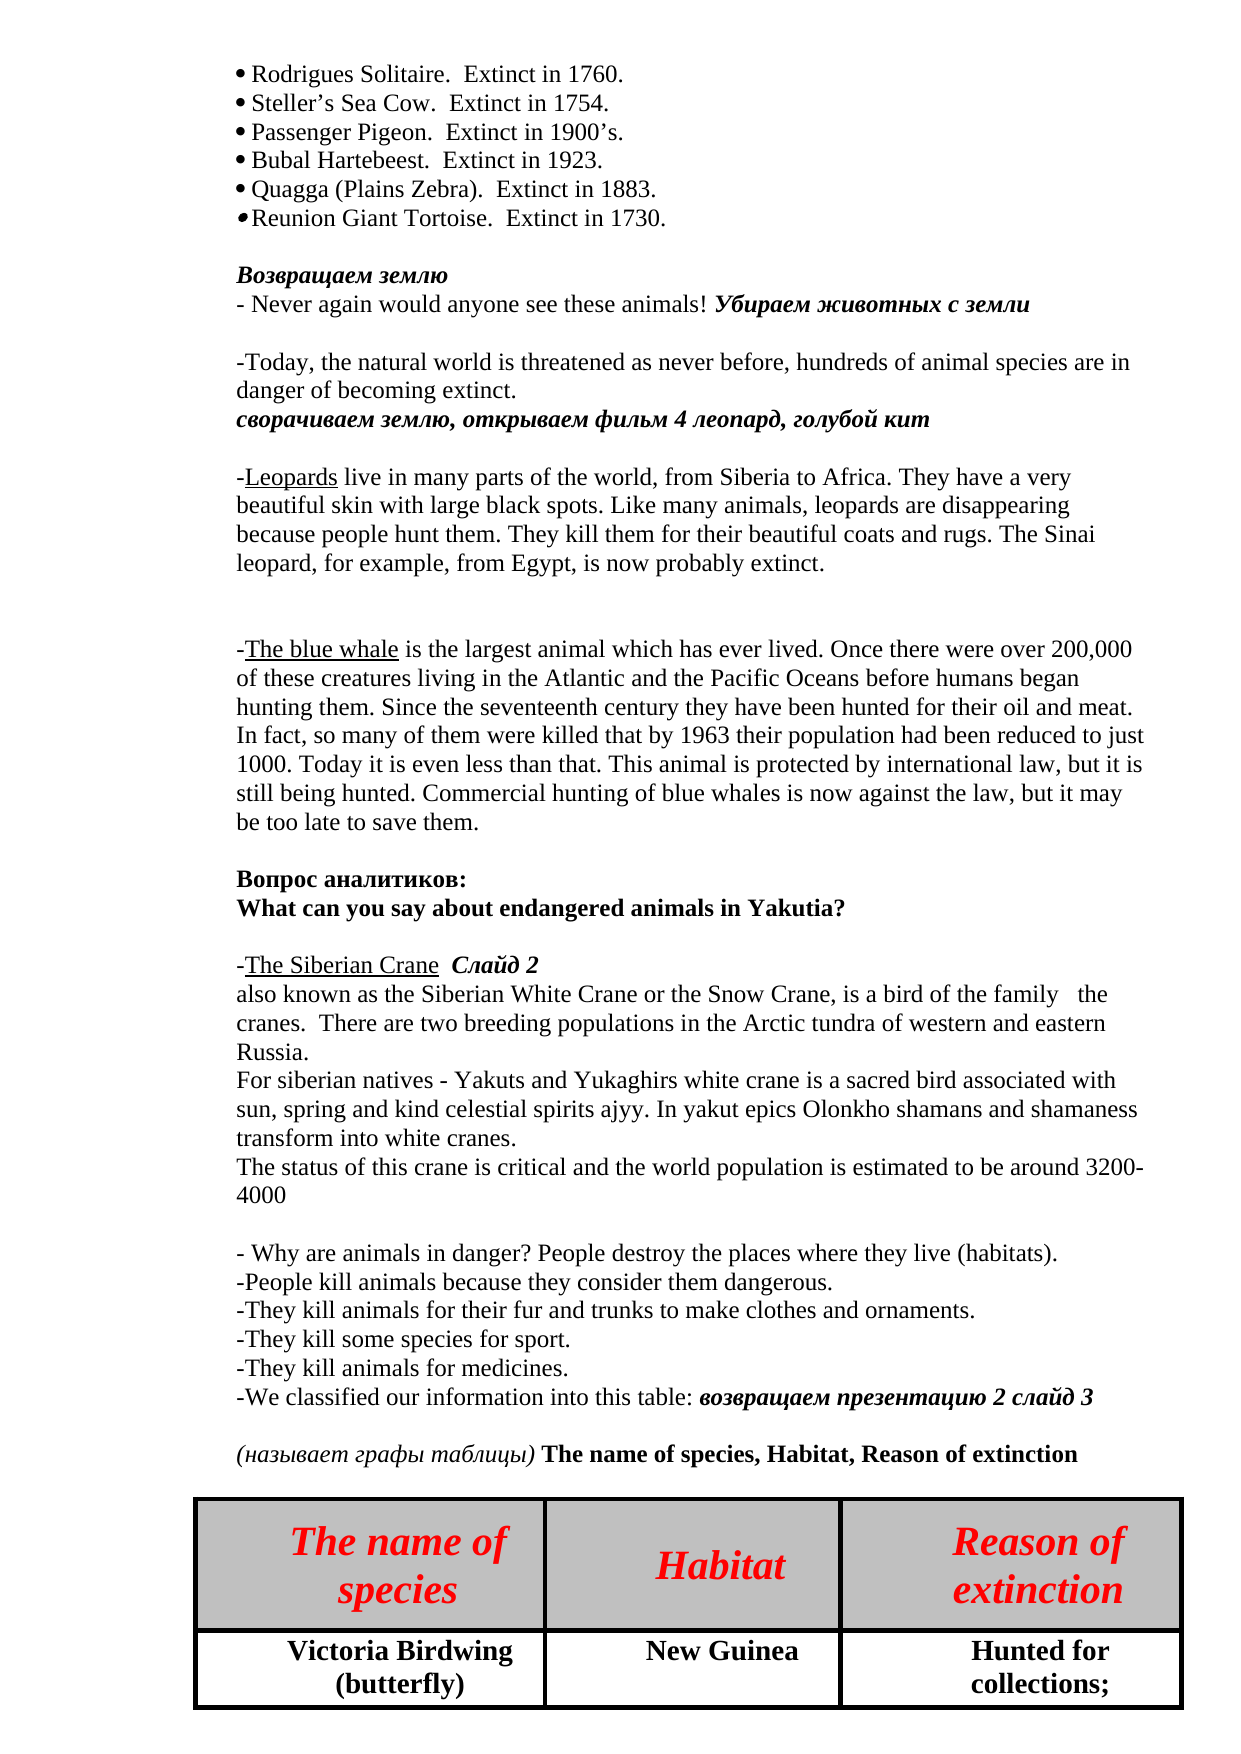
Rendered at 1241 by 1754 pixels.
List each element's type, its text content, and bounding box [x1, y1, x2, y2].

text What can you say about endangered animals in Yakutia? [236, 893, 1152, 922]
list Rodrigues Solitaire. Extinct in 1760. [236, 59, 1152, 88]
text -They kill animals for medicines. [236, 1353, 1152, 1382]
table_header Habitat [547, 1501, 838, 1628]
table_cell New Guinea [547, 1633, 838, 1705]
text -They kill some species for sport. [236, 1324, 1152, 1353]
list Steller’s Sea Cow. Extinct in 1754. [236, 88, 1152, 117]
text - Why are animals in danger? People destroy the places where they live (habitats). [236, 1238, 1152, 1267]
text Вопрос аналитиков: [236, 864, 1152, 893]
text For siberian natives - Yakuts and Yukaghirs white crane is a sacred bird associated with sun, spring and kind celestial spirits ajyy. In yakut epics Olonkho shamans and shamaness transform into white cranes. [236, 1065, 1152, 1152]
table_header The name of species [198, 1501, 543, 1628]
text The status of this crane is critical and the world population is estimated to be around 3200-4000 [236, 1152, 1152, 1209]
text -Today, the natural world is threatened as never before, hundreds of animal species are in danger of becoming extinct. [236, 347, 1152, 404]
text - Never again would anyone see these animals! Убираем животных с земли [236, 289, 1152, 318]
list Quagga (Plains Zebra). Extinct in 1883. [236, 174, 1152, 203]
list Bubal Hartebeest. Extinct in 1923. [236, 145, 1152, 174]
list Passenger Pigeon. Extinct in 1900’s. [236, 117, 1152, 145]
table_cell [843, 1633, 1179, 1705]
table_header Reason of extinction [843, 1501, 1179, 1628]
text -The Siberian Crane Слайд 2 [236, 950, 1152, 979]
text -We classified our information into this table: возвращаем презентацию 2 слайд 3 [236, 1382, 1152, 1410]
text -People kill animals because they consider them dangerous. [236, 1267, 1152, 1295]
text -Leopards live in many parts of the world, from Siberia to Africa. They have a very beautiful skin with large black spots. Like many animals, leopards are disappearing because people hunt them. They kill them for their beautiful coats and rugs. The Sinai leopard, for example, from Egypt, is now probably extinct. [236, 462, 1152, 577]
text сворачиваем землю, открываем фильм 4 леопард, голубой кит [236, 404, 1152, 433]
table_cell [198, 1633, 543, 1705]
text -They kill animals for their fur and trunks to make clothes and ornaments. [236, 1295, 1152, 1324]
text Возвращаем землю [236, 260, 1152, 289]
list Reunion Giant Tortoise. Extinct in 1730. [236, 203, 1152, 232]
text (называет графы таблицы) The name of species, Habitat, Reason of extinction [236, 1439, 1152, 1468]
text -The blue whale is the largest animal which has ever lived. Once there were over 200,000 of these creatures living in the Atlantic and the Pacific Oceans before humans began hunting them. Since the seventeenth century they have been hunted for their oil and meat. In fact, so many of them were killed that by 1963 their population had been reduced to just 1000. Today it is even less than that. This animal is protected by international law, but it is still being hunted. Commercial hunting of blue whales is now against the law, but it may be too late to save them. [236, 634, 1152, 835]
text also known as the Siberian White Crane or the Snow Crane, is a bird of the family the cranes. There are two breeding populations in the Arctic tundra of western and eastern Russia. [236, 979, 1152, 1065]
